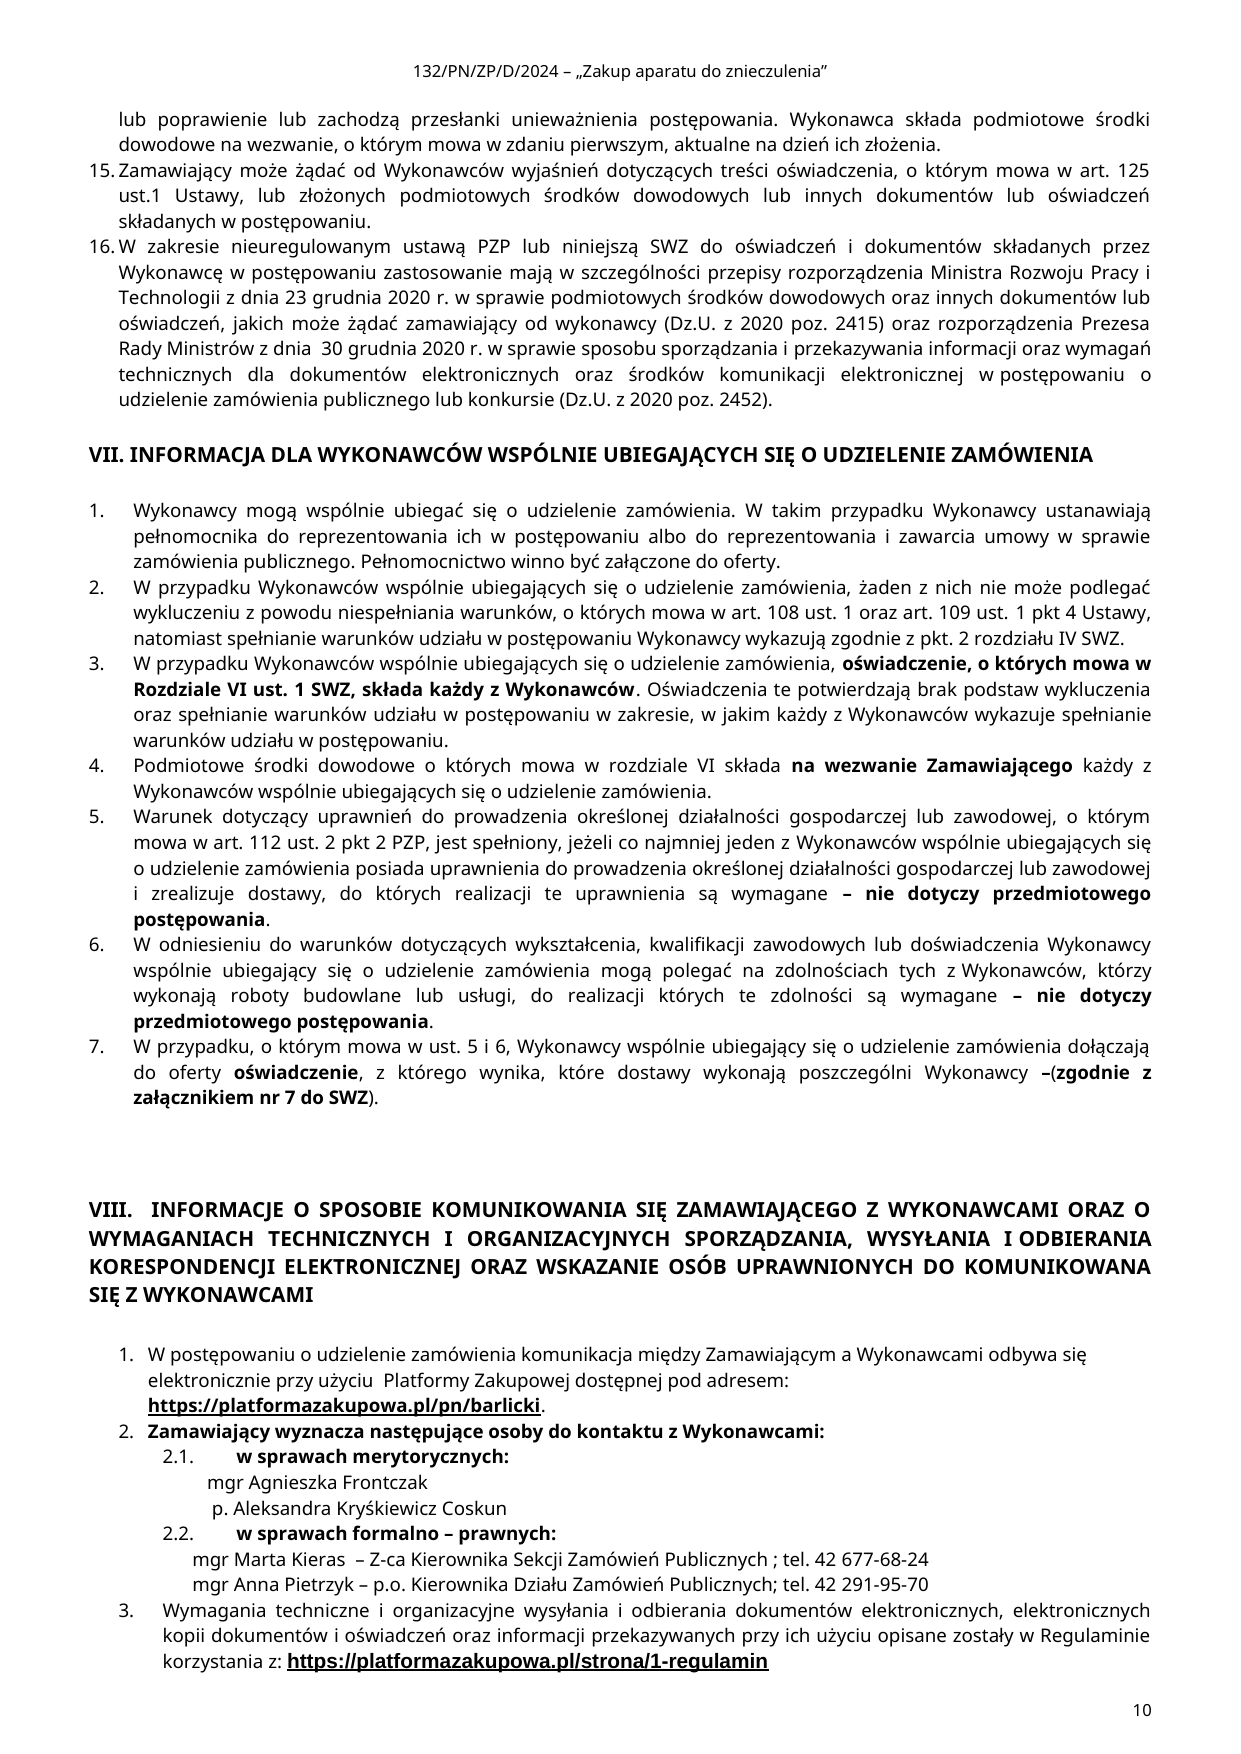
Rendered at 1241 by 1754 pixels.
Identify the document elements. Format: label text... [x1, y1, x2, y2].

list w sprawach merytorycznych: [162, 1444, 1152, 1469]
list Zamawiający wyznacza następujące osoby do kontaktu z Wykonawcami: [118, 1418, 1152, 1444]
list W przypadku, o którym mowa w ust. 5 i 6, Wykonawcy wspólnie ubiegający się o udzielenie zamówienia dołączają do oferty oświadczenie, z którego wynika, które dostawy wykonają poszczególni Wykonawcy –(zgodnie z załącznikiem nr 7 do SWZ). [89, 1033, 1152, 1110]
list w sprawach formalno – prawnych: [162, 1520, 1152, 1546]
text mgr Agnieszka Frontczak [207, 1469, 1152, 1495]
text VIII. INFORMACJE O SPOSOBIE KOMUNIKOWANIA SIĘ ZAMAWIAJĄCEGO Z WYKONAWCAMI ORAZ O WYMAGANIACH TECHNICZNYCH I ORGANIZACYJNYCH SPORZĄDZANIA, WYSYŁANIA I ODBIERANIA KORESPONDENCJI ELEKTRONICZNEJ ORAZ WSKAZANIE OSÓB UPRAWNIONYCH DO KOMUNIKOWANA SIĘ Z WYKONAWCAMI [89, 1195, 1152, 1309]
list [89, 106, 1152, 157]
list W odniesieniu do warunków dotyczących wykształcenia, kwalifikacji zawodowych lub doświadczenia Wykonawcy wspólnie ubiegający się o udzielenie zamówienia mogą polegać na zdolnościach tych z Wykonawców, którzy wykonają roboty budowlane lub usługi, do realizacji których te zdolności są wymagane – nie dotyczy przedmiotowego postępowania. [89, 931, 1152, 1033]
list Warunek dotyczący uprawnień do prowadzenia określonej działalności gospodarczej lub zawodowej, o którym mowa w art. 112 ust. 2 pkt 2 PZP, jest spełniony, jeżeli co najmniej jeden z Wykonawców wspólnie ubiegających się o udzielenie zamówienia posiada uprawnienia do prowadzenia określonej działalności gospodarczej lub zawodowej i zrealizuje dostawy, do których realizacji te uprawnienia są wymagane – nie dotyczy przedmiotowego postępowania. [89, 804, 1152, 931]
list Wykonawcy mogą wspólnie ubiegać się o udzielenie zamówienia. W takim przypadku Wykonawcy ustanawiają pełnomocnika do reprezentowania ich w postępowaniu albo do reprezentowania i zawarcia umowy w sprawie zamówienia publicznego. Pełnomocnictwo winno być załączone do oferty. [89, 497, 1152, 574]
list Zamawiający może żądać od Wykonawców wyjaśnień dotyczących treści oświadczenia, o którym mowa w art. 125 ust.1 Ustawy, lub złożonych podmiotowych środków dowodowych lub innych dokumentów lub oświadczeń składanych w postępowaniu. [89, 157, 1152, 233]
list Wymagania techniczne i organizacyjne wysyłania i odbierania dokumentów elektronicznych, elektronicznych kopii dokumentów i oświadczeń oraz informacji przekazywanych przy ich użyciu opisane zostały w Regulaminie korzystania z: https://platformazakupowa.pl/strona/1-regulamin [118, 1597, 1152, 1673]
list W zakresie nieuregulowanym ustawą PZP lub niniejszą SWZ do oświadczeń i dokumentów składanych przez Wykonawcę w postępowaniu zastosowanie mają w szczególności przepisy rozporządzenia Ministra Rozwoju Pracy i Technologii z dnia 23 grudnia 2020 r. w sprawie podmiotowych środków dowodowych oraz innych dokumentów lub oświadczeń, jakich może żądać zamawiający od wykonawcy (Dz.U. z 2020 poz. 2415) oraz rozporządzenia Prezesa Rady Ministrów z dnia 30 grudnia 2020 r. w sprawie sposobu sporządzania i przekazywania informacji oraz wymagań technicznych dla dokumentów elektronicznych oraz środków komunikacji elektronicznej w postępowaniu o udzielenie zamówienia publicznego lub konkursie (Dz.U. z 2020 poz. 2452). [89, 233, 1152, 412]
list W przypadku Wykonawców wspólnie ubiegających się o udzielenie zamówienia, oświadczenie, o których mowa w Rozdziale VI ust. 1 SWZ, składa każdy z Wykonawców. Oświadczenia te potwierdzają brak podstaw wykluczenia oraz spełnianie warunków udziału w postępowaniu w zakresie, w jakim każdy z Wykonawców wykazuje spełnianie warunków udziału w postępowaniu. [89, 651, 1152, 753]
text p. Aleksandra Kryśkiewicz Coskun [207, 1495, 1152, 1520]
list Podmiotowe środki dowodowe o których mowa w rozdziale VI składa na wezwanie Zamawiającego każdy z Wykonawców wspólnie ubiegających się o udzielenie zamówienia. [89, 753, 1152, 804]
text VII. Informacja dla Wykonawców wspólnie ubiegających się o udzielenie zamówienia [89, 441, 1152, 469]
list W postępowaniu o udzielenie zamówienia komunikacja między Zamawiającym a Wykonawcami odbywa się elektronicznie przy użyciu Platformy Zakupowej dostępnej pod adresem: https://platformazakupowa.pl/pn/barlicki. [118, 1342, 1152, 1418]
text mgr Marta Kieras – Z-ca Kierownika Sekcji Zamówień Publicznych ; tel. 42 677-68-24 mgr Anna Pietrzyk – p.o. Kierownika Działu Zamówień Publicznych; tel. 42 291-95-70 [192, 1546, 1152, 1597]
list W przypadku Wykonawców wspólnie ubiegających się o udzielenie zamówienia, żaden z nich nie może podlegać wykluczeniu z powodu niespełniania warunków, o których mowa w art. 108 ust. 1 oraz art. 109 ust. 1 pkt 4 Ustawy, natomiast spełnianie warunków udziału w postępowaniu Wykonawcy wykazują zgodnie z pkt. 2 rozdziału IV SWZ. [89, 574, 1152, 651]
